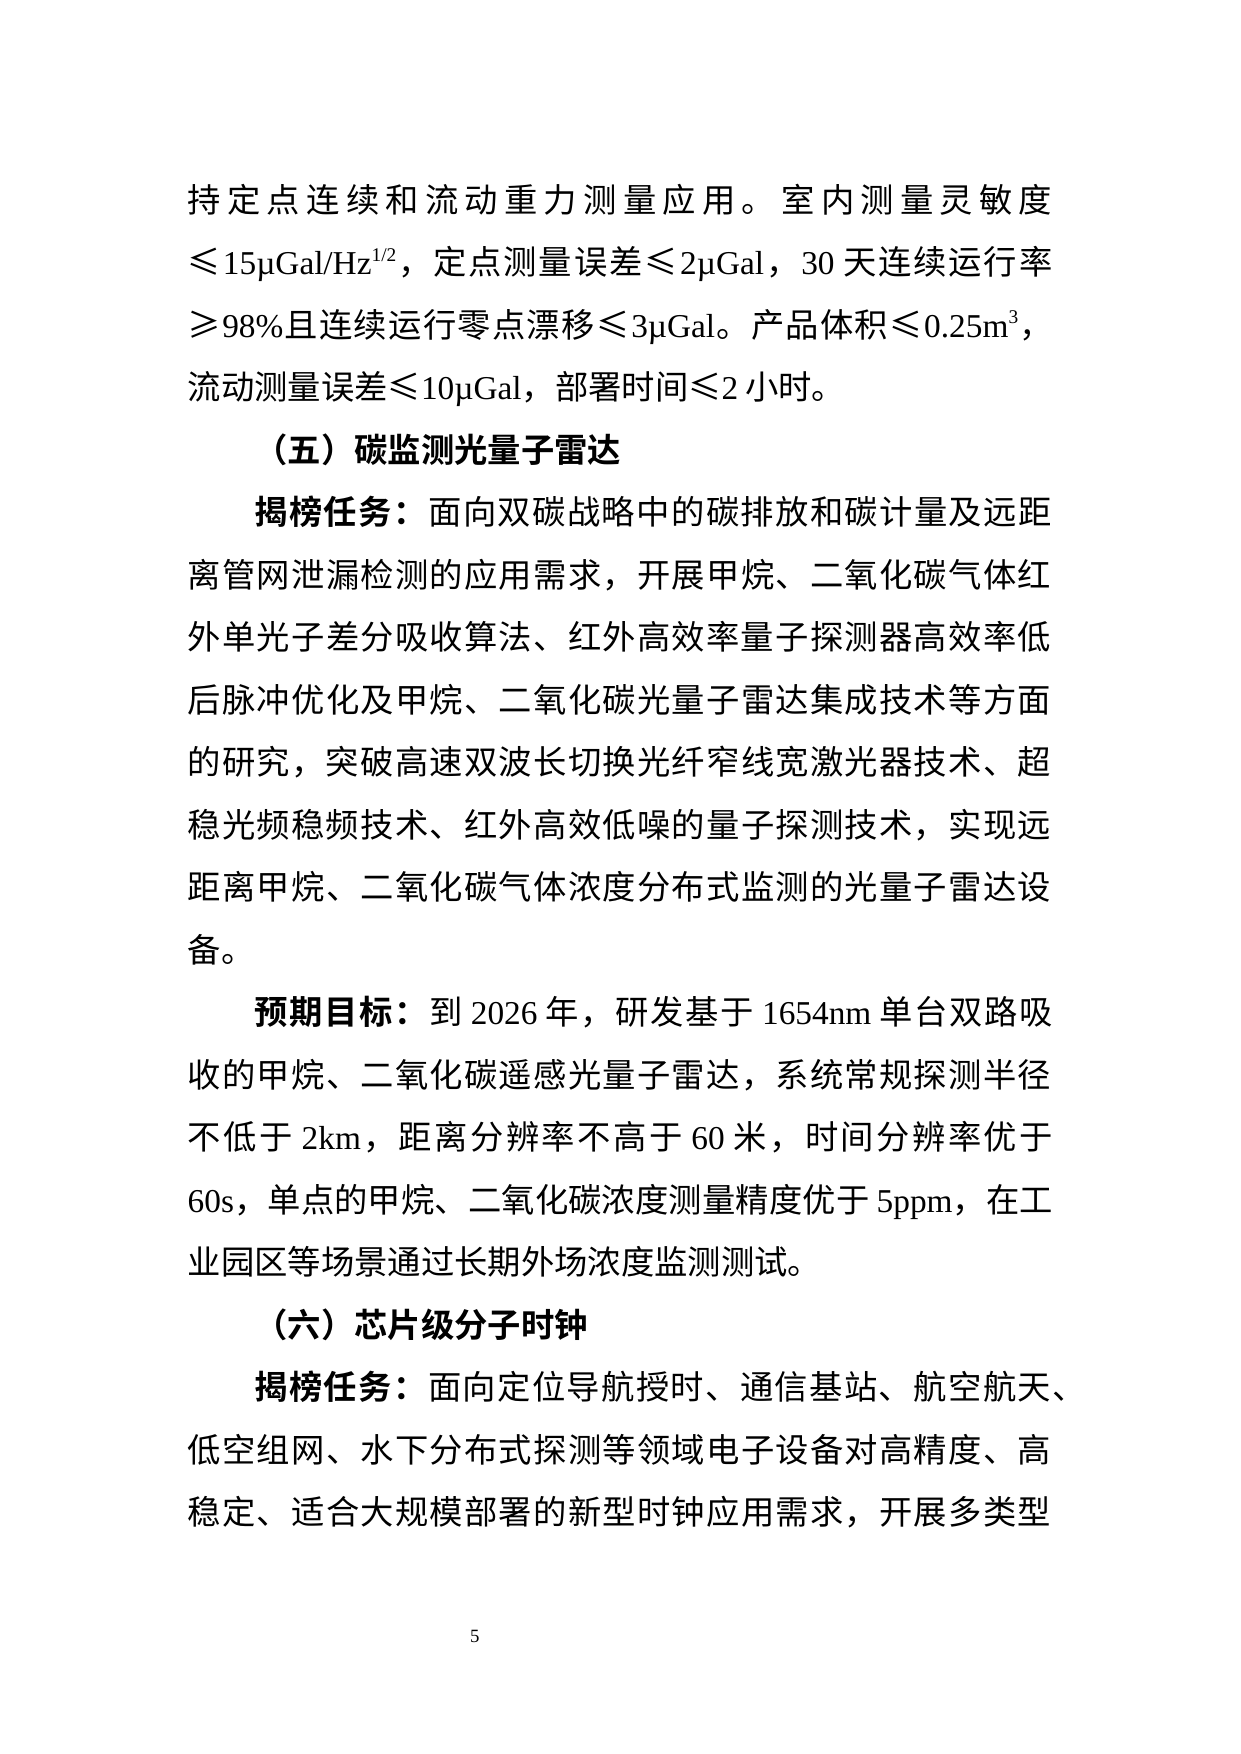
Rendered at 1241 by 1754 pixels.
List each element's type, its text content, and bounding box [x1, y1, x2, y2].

text （六）芯片级分子时钟 [187, 1287, 1053, 1349]
text 预期目标：到2026年，研发基于1654nm单台双路吸收的甲烷、二氧化碳遥感光量子雷达，系统常规探测半径不低于2km，距离分辨率不高于60米，时间分辨率优于60s，单点的甲烷、二氧化碳浓度测量精度优于5ppm，在工业园区等场景通过长期外场浓度监测测试。 [187, 974, 1053, 1287]
text （五）碳监测光量子雷达 [187, 412, 1053, 474]
text 揭榜任务：面向双碳战略中的碳排放和碳计量及远距离管网泄漏检测的应用需求，开展甲烷、二氧化碳气体红外单光子差分吸收算法、红外高效率量子探测器高效率低后脉冲优化及甲烷、二氧化碳光量子雷达集成技术等方面的研究，突破高速双波长切换光纤窄线宽激光器技术、超稳光频稳频技术、红外高效低噪的量子探测技术，实现远距离甲烷、二氧化碳气体浓度分布式监测的光量子雷达设备。 [187, 474, 1053, 974]
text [187, 1349, 1053, 1537]
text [187, 162, 1053, 412]
